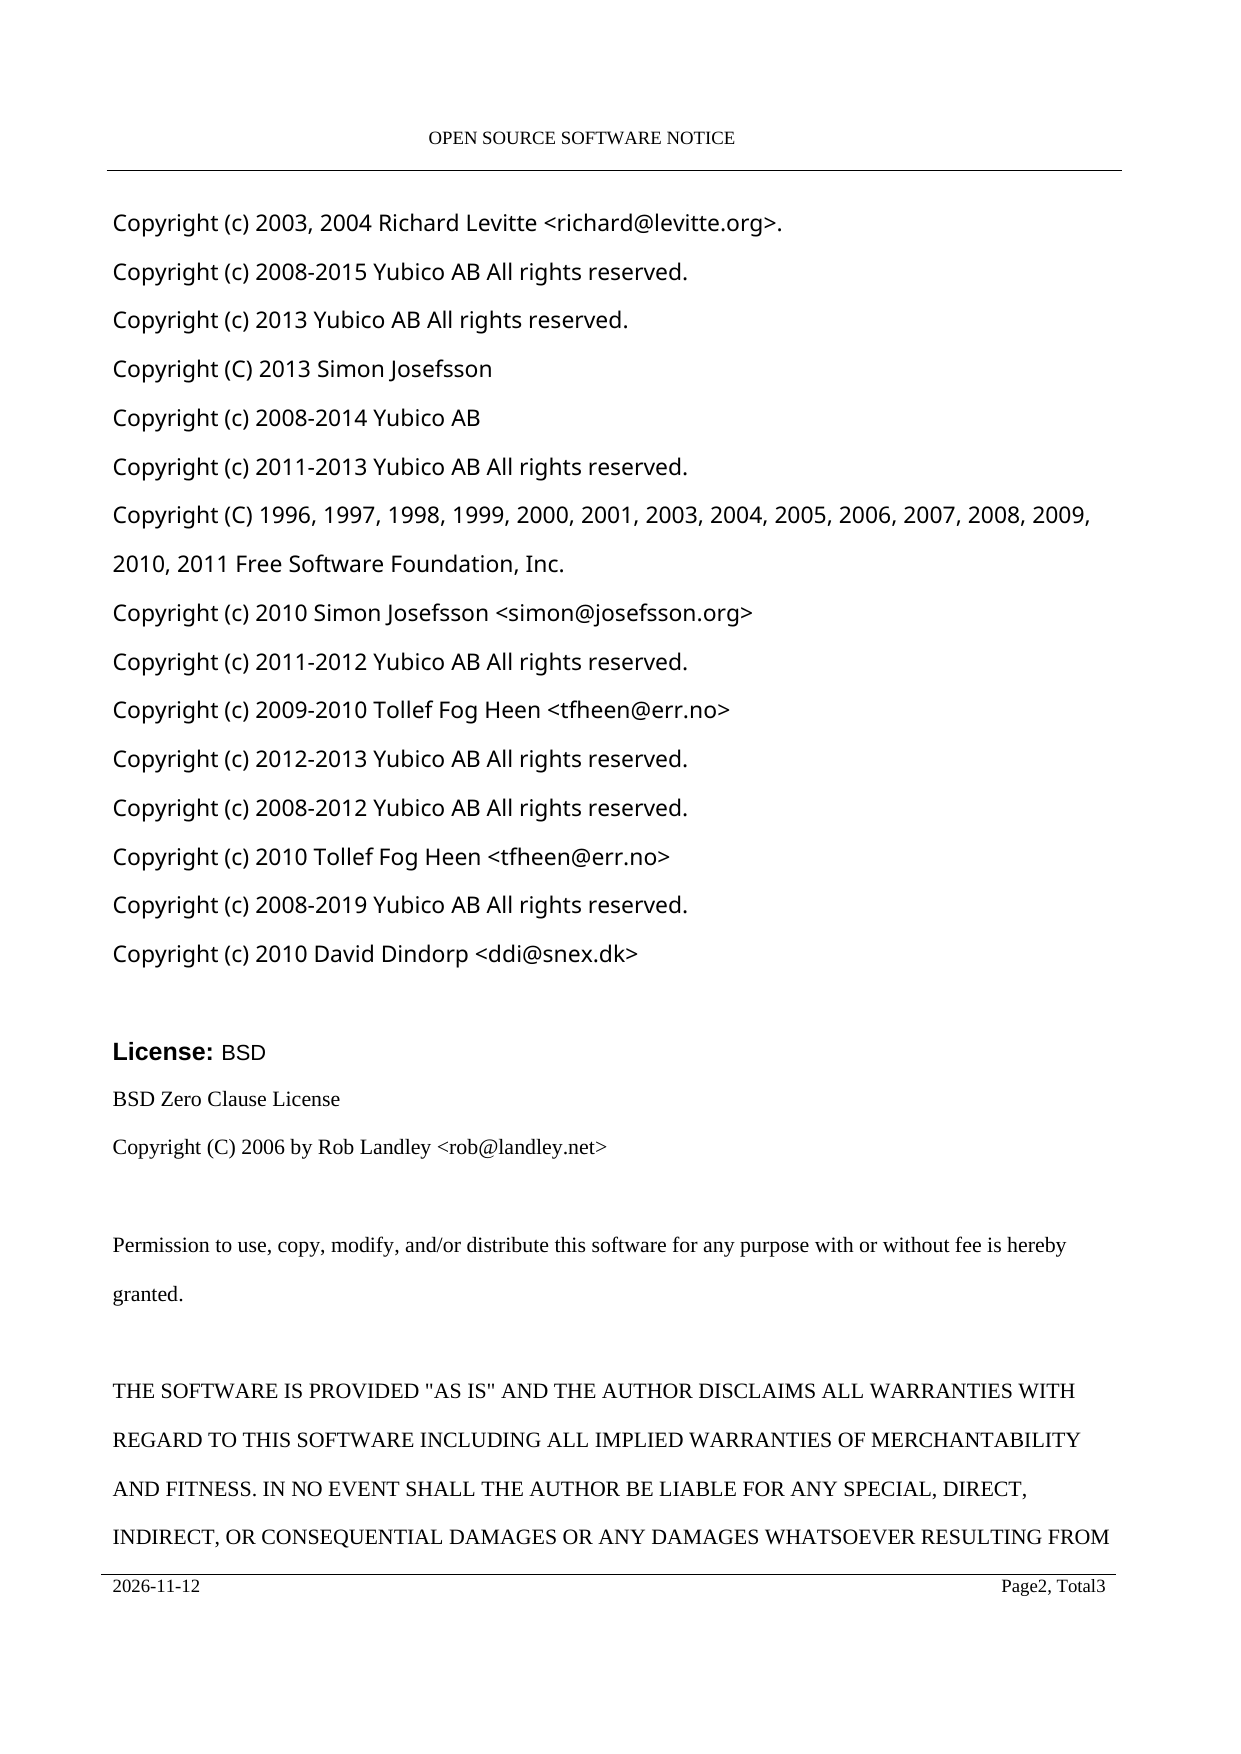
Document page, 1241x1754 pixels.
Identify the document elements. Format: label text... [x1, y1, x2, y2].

text License: BSD [112, 1035, 1128, 1068]
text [112, 1082, 1128, 1553]
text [112, 206, 1128, 1019]
